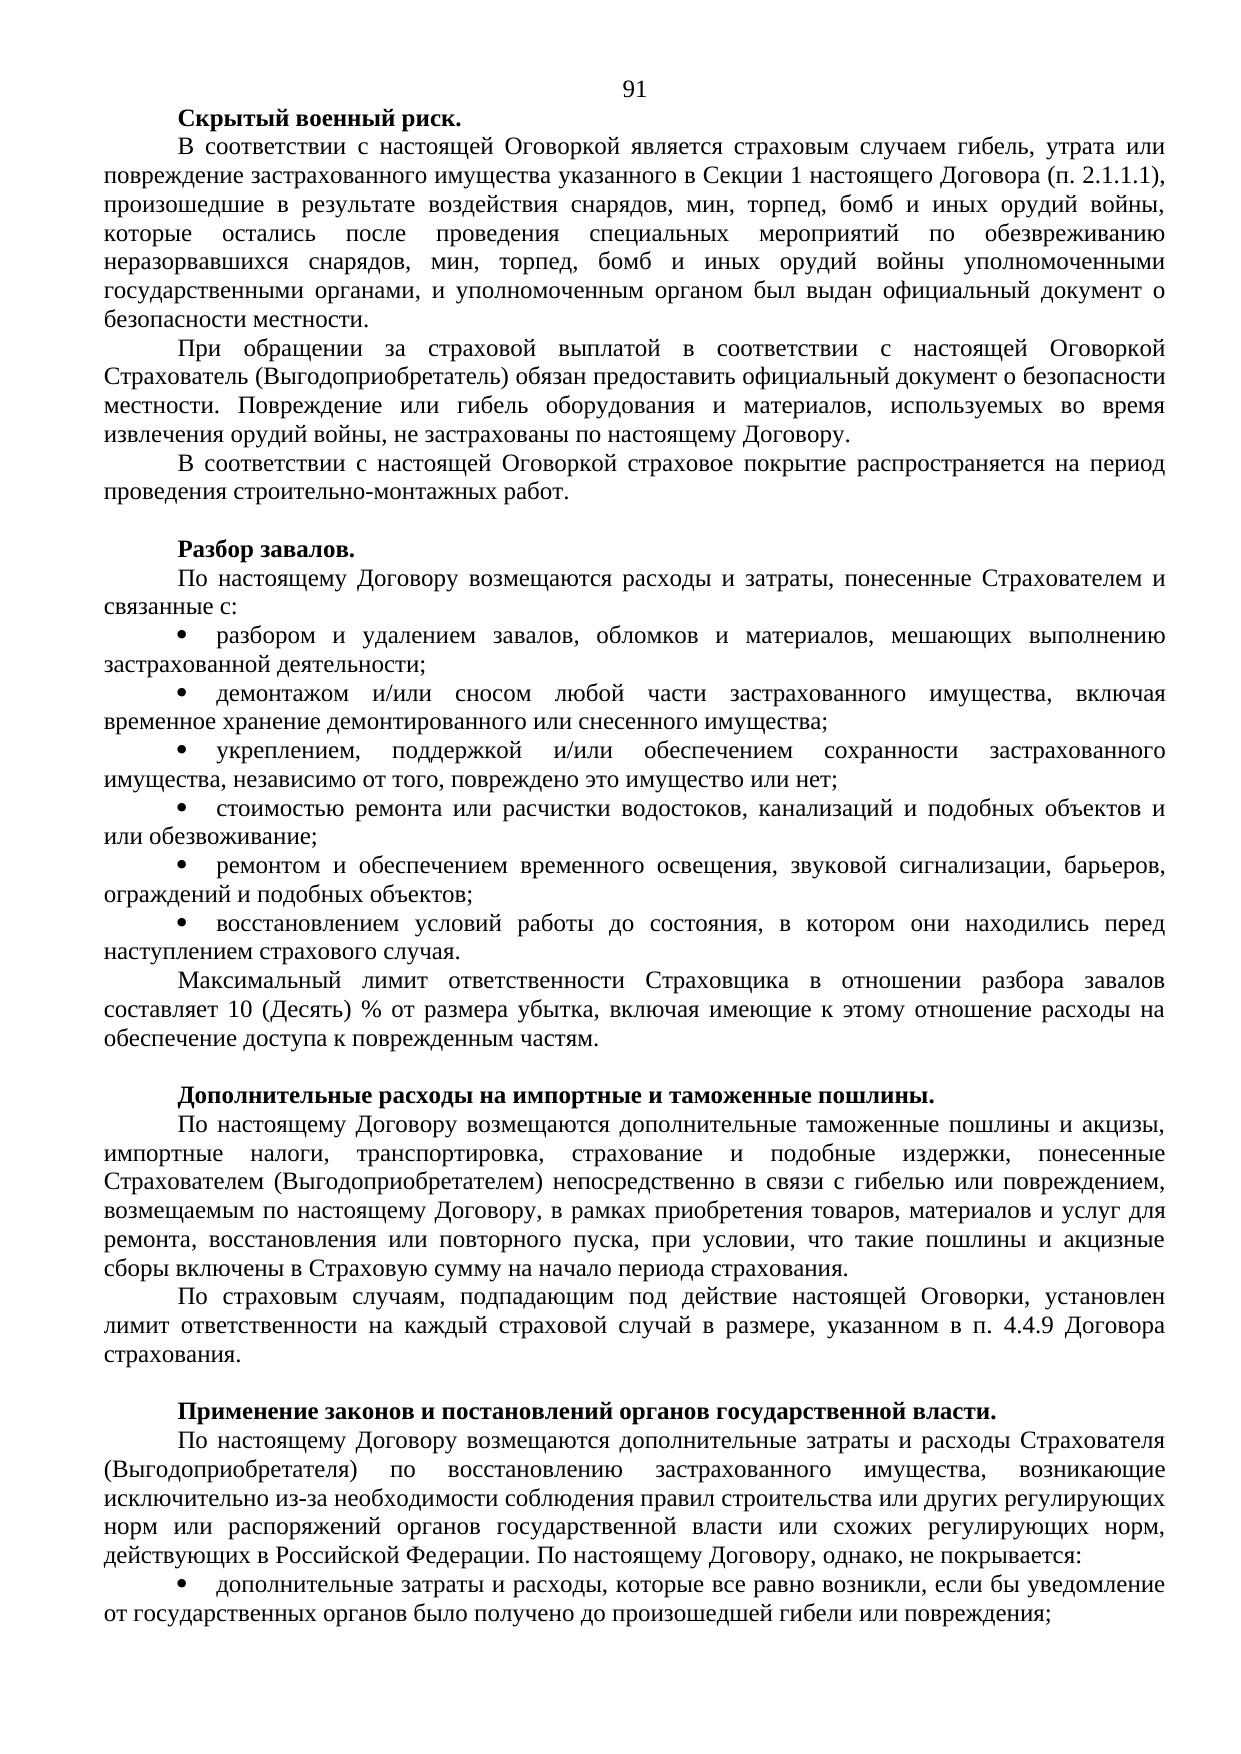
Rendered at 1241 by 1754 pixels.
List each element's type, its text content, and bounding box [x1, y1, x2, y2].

list демонтажом и/или сносом любой части застрахованного имущества, включая временное хранение демонтированного или снесенного имущества; [103, 678, 1166, 735]
list восстановлением условий работы до состояния, в котором они находились перед наступлением страхового случая. [103, 908, 1166, 965]
text По страховым случаям, подпадающим под действие настоящей Оговорки, установлен лимит ответственности на каждый страховой случай в размере, указанном в п. 4.4.9 Договора страхования. [103, 1281, 1166, 1368]
text По настоящему Договору возмещаются расходы и затраты, понесенные Страхователем и связанные с: [103, 563, 1166, 620]
text Максимальный лимит ответственности Страховщика в отношении разбора завалов составляет 10 (Десять) % от размера убытка, включая имеющие к этому отношение расходы на обеспечение доступа к поврежденным частям. [103, 965, 1166, 1051]
text В соответствии с настоящей Оговоркой является страховым случаем гибель, утрата или повреждение застрахованного имущества указанного в Секции 1 настоящего Договора (п. 2.1.1.1), произошедшие в результате воздействия снарядов, мин, торпед, бомб и иных орудий войны, которые остались после проведения специальных мероприятий по обезвреживанию неразорвавшихся снарядов, мин, торпед, бомб и иных орудий войны уполномоченными государственными органами, и уполномоченным органом был выдан официальный документ о безопасности местности. [103, 131, 1166, 333]
list ремонтом и обеспечением временного освещения, звуковой сигнализации, барьеров, ограждений и подобных объектов; [103, 850, 1166, 908]
text По настоящему Договору возмещаются дополнительные затраты и расходы Страхователя (Выгодоприобретателя) по восстановлению застрахованного имущества, возникающие исключительно из-за необходимости соблюдения правил строительства или других регулирующих норм или распоряжений органов государственной власти или схожих регулирующих норм, действующих в Российской Федерации. По настоящему Договору, однако, не покрывается: [103, 1425, 1166, 1569]
text Скрытый военный риск. [103, 103, 1166, 131]
text В соответствии с настоящей Оговоркой страховое покрытие распространяется на период проведения строительно-монтажных работ. [103, 448, 1166, 505]
list дополнительные затраты и расходы, которые все равно возникли, если бы уведомление от государственных органов было получено до произошедшей гибели или повреждения; [103, 1569, 1166, 1626]
text Дополнительные расходы на импортные и таможенные пошлины. [103, 1080, 1166, 1109]
list разбором и удалением завалов, обломков и материалов, мешающих выполнению застрахованной деятельности; [103, 620, 1166, 678]
list стоимостью ремонта или расчистки водостоков, канализаций и подобных объектов и или обезвоживание; [103, 793, 1166, 850]
list укреплением, поддержкой и/или обеспечением сохранности застрахованного имущества, независимо от того, повреждено это имущество или нет; [103, 735, 1166, 793]
text По настоящему Договору возмещаются дополнительные таможенные пошлины и акцизы, импортные налоги, транспортировка, страхование и подобные издержки, понесенные Страхователем (Выгодоприобретателем) непосредственно в связи с гибелью или повреждением, возмещаемым по настоящему Договору, в рамках приобретения товаров, материалов и услуг для ремонта, восстановления или повторного пуска, при условии, что такие пошлины и акцизные сборы включены в Страховую сумму на начало периода страхования. [103, 1109, 1166, 1281]
text Разбор завалов. [103, 534, 1166, 563]
text При обращении за страховой выплатой в соответствии с настоящей Оговоркой Страхователь (Выгодоприобретатель) обязан предоставить официальный документ о безопасности местности. Повреждение или гибель оборудования и материалов, используемых во время извлечения орудий войны, не застрахованы по настоящему Договору. [103, 333, 1166, 448]
text Применение законов и постановлений органов государственной власти. [103, 1396, 1166, 1425]
